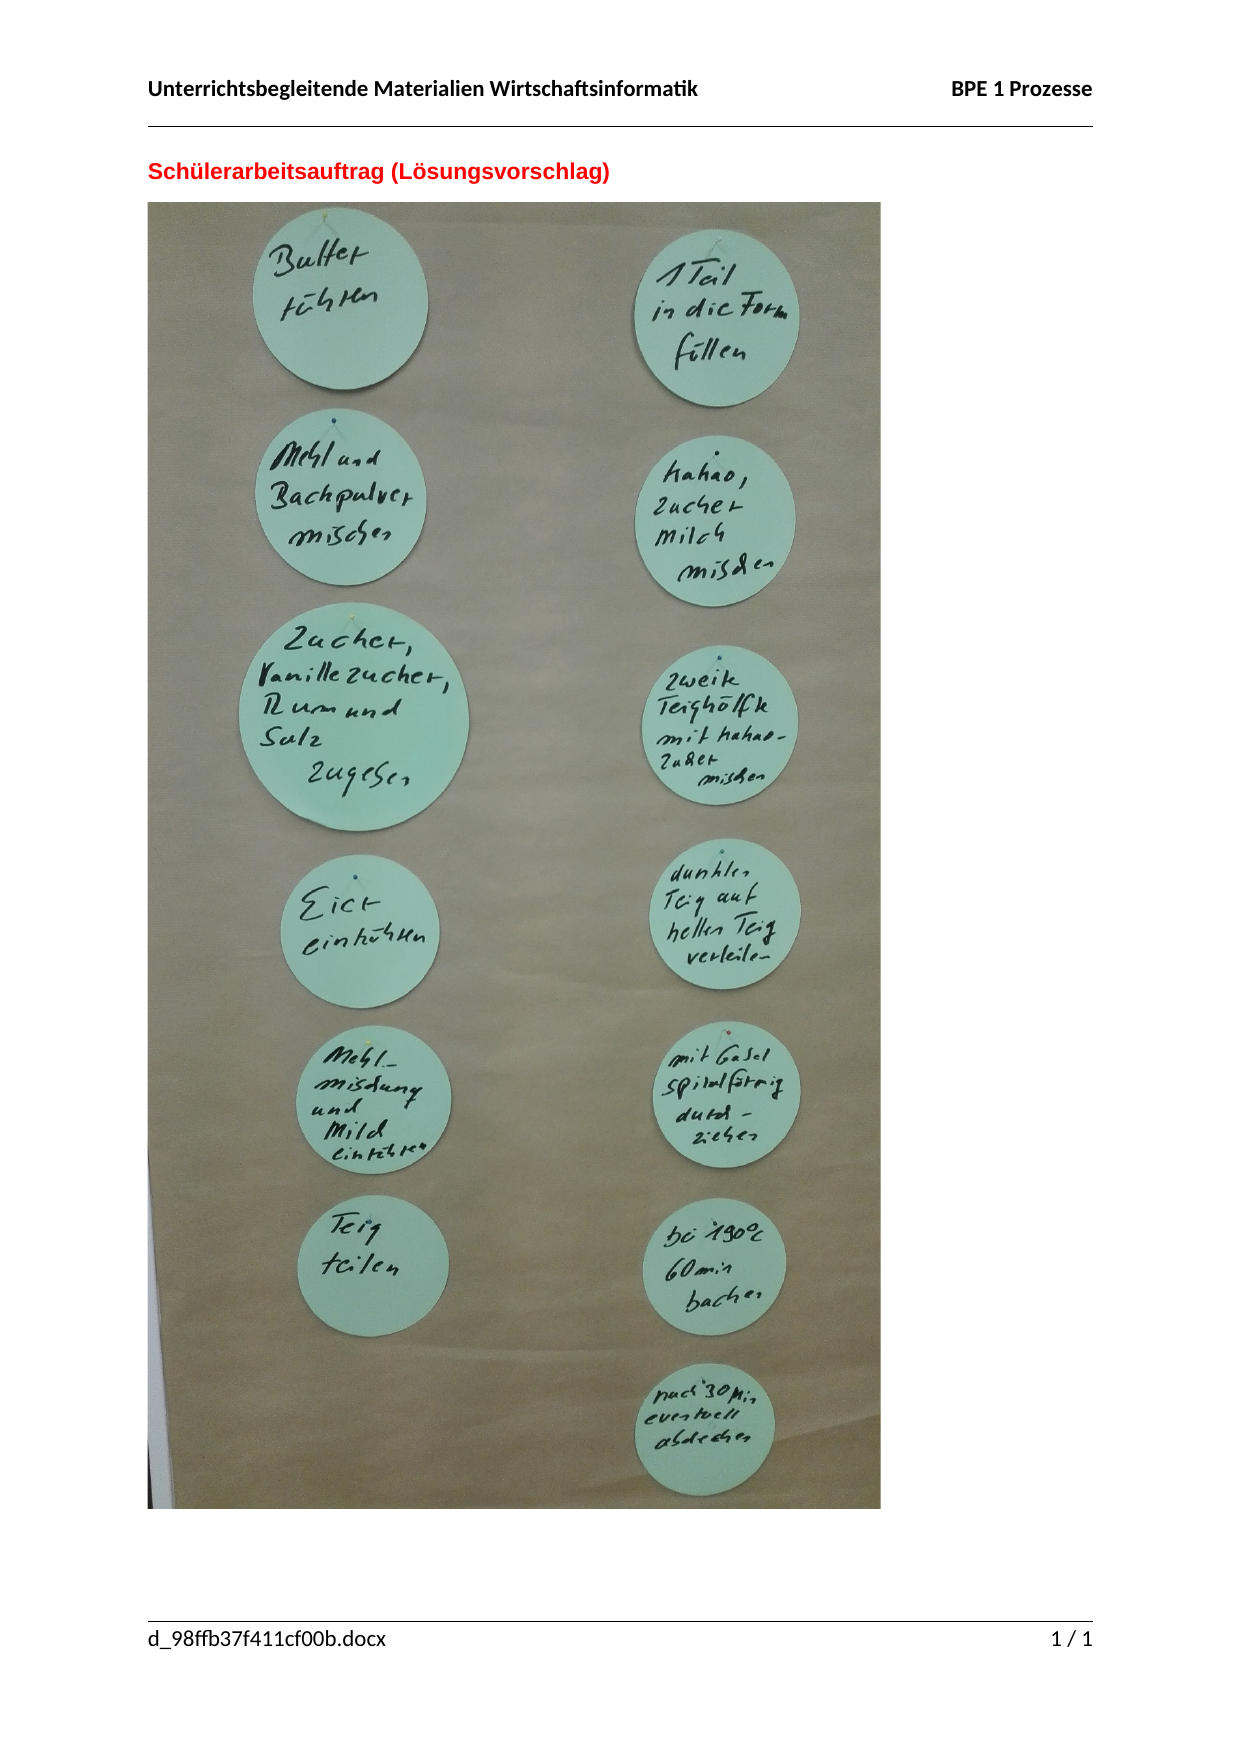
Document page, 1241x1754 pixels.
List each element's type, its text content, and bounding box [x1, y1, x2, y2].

text Schülerarbeitsauftrag (Lösungsvorschlag) [148, 158, 1093, 184]
picture [147, 202, 881, 1509]
